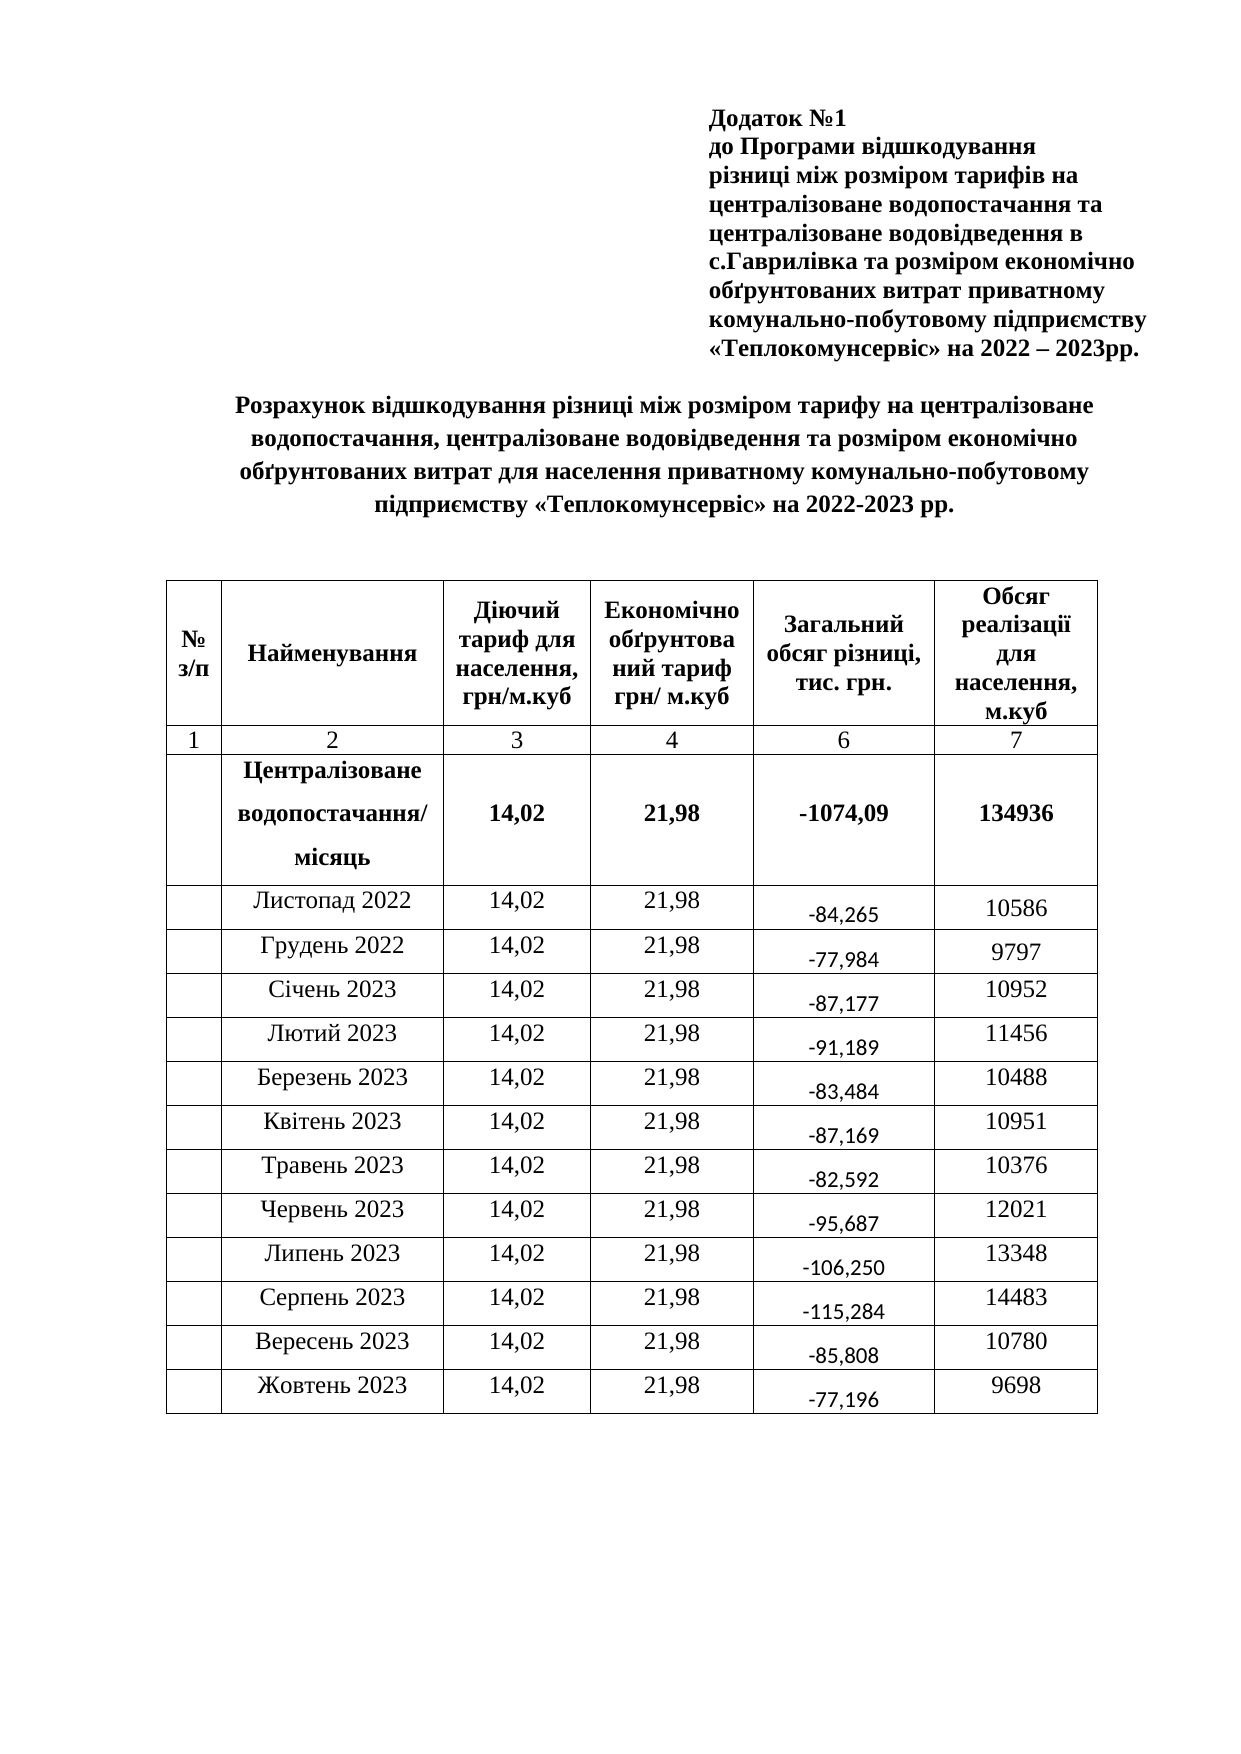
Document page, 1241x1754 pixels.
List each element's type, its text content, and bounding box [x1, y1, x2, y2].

table_cell [167, 886, 221, 929]
table_cell 21,98 [591, 1238, 753, 1281]
table_cell 14,02 [444, 886, 590, 929]
table_cell 14,02 [444, 1238, 590, 1281]
table_cell Лютий 2023 [222, 1018, 443, 1061]
table_cell 10586 [935, 886, 1097, 929]
text різниці між розміром тарифів на централізоване водопостачання та централізоване водовідведення в с.Гаврилівка та розміром економічно обґрунтованих витрат приватному комунально-побутовому підприємству «Теплокомунсервіс» на 2022 – 2023рр. [709, 160, 1152, 361]
table_cell 21,98 [591, 1282, 753, 1325]
table_cell Травень 2023 [222, 1150, 443, 1193]
table_cell 12021 [935, 1194, 1097, 1237]
table_cell 21,98 [591, 886, 753, 929]
table_cell 2 [222, 726, 443, 754]
table_cell -1074,09 [754, 755, 934, 884]
table_cell 21,98 [591, 1194, 753, 1237]
table_cell -82,592 [754, 1150, 934, 1193]
table_cell -95,687 [754, 1194, 934, 1237]
table_cell 21,98 [591, 1062, 753, 1105]
table_cell 10952 [935, 974, 1097, 1017]
table_cell -85,808 [754, 1326, 934, 1369]
table_cell 10951 [935, 1106, 1097, 1149]
table_cell 9797 [935, 930, 1097, 973]
table_cell Квітень 2023 [222, 1106, 443, 1149]
table_cell Грудень 2022 [222, 930, 443, 973]
table_cell [167, 1018, 221, 1061]
table_cell 7 [935, 726, 1097, 754]
table_cell 14,02 [444, 930, 590, 973]
table_cell [167, 755, 221, 884]
table_cell 11456 [935, 1018, 1097, 1061]
table_cell 10376 [935, 1150, 1097, 1193]
table_cell [167, 1238, 221, 1281]
table_cell [167, 1062, 221, 1105]
table_cell 6 [754, 726, 934, 754]
table_cell [167, 1194, 221, 1237]
table_cell [167, 1326, 221, 1369]
table_cell 21,98 [591, 1106, 753, 1149]
table_cell 21,98 [591, 1326, 753, 1369]
table_cell 14,02 [444, 1106, 590, 1149]
table_cell -84,265 [754, 886, 934, 929]
table_cell [167, 930, 221, 973]
table_cell [167, 1106, 221, 1149]
table_cell -115,284 [754, 1282, 934, 1325]
table_header Обсяг реалізації для населення, м.куб [935, 581, 1097, 724]
table_cell 14,02 [444, 1370, 590, 1413]
text до Програми відшкодування [709, 131, 1152, 160]
table_cell 3 [444, 726, 590, 754]
table_cell [167, 1150, 221, 1193]
table_cell -77,984 [754, 930, 934, 973]
table_header Діючий тариф для населення, грн/м.куб [444, 581, 590, 724]
table_cell -77,196 [754, 1370, 934, 1413]
table_cell Централізоване водопостачання/місяць [222, 755, 443, 884]
table_cell 21,98 [591, 1370, 753, 1413]
table_cell 9698 [935, 1370, 1097, 1413]
table_cell 1 [167, 726, 221, 754]
table_cell 10488 [935, 1062, 1097, 1105]
table_cell 14,02 [444, 1282, 590, 1325]
table_cell 21,98 [591, 930, 753, 973]
table_cell 14,02 [444, 974, 590, 1017]
text Додаток №1 [709, 103, 1152, 131]
table_cell -91,189 [754, 1018, 934, 1061]
table_cell Листопад 2022 [222, 886, 443, 929]
table_cell 21,98 [591, 1150, 753, 1193]
table_cell -83,484 [754, 1062, 934, 1105]
table_cell -87,177 [754, 974, 934, 1017]
table_cell [167, 974, 221, 1017]
table_cell 134936 [935, 755, 1097, 884]
table_cell 13348 [935, 1238, 1097, 1281]
table_cell 21,98 [591, 974, 753, 1017]
table_cell Січень 2023 [222, 974, 443, 1017]
table_cell 21,98 [591, 1018, 753, 1061]
table_cell Березень 2023 [222, 1062, 443, 1105]
table_cell Жовтень 2023 [222, 1370, 443, 1413]
table_cell 14483 [935, 1282, 1097, 1325]
table_cell -106,250 [754, 1238, 934, 1281]
table_header Найменування [222, 581, 443, 724]
table_cell 14,02 [444, 1018, 590, 1061]
table_cell 21,98 [591, 755, 753, 884]
table_cell Червень 2023 [222, 1194, 443, 1237]
table_cell 14,02 [444, 755, 590, 884]
table_header Економічнообґрунтований тариф грн/ м.куб [591, 581, 753, 724]
table_cell 14,02 [444, 1062, 590, 1105]
table_cell 14,02 [444, 1150, 590, 1193]
table_cell 14,02 [444, 1194, 590, 1237]
table_cell [167, 1370, 221, 1413]
table_header Загальний обсяг різниці, тис. грн. [754, 581, 934, 724]
table_cell 14,02 [444, 1326, 590, 1369]
table_cell 4 [591, 726, 753, 754]
table_cell 10780 [935, 1326, 1097, 1369]
text Розрахунок відшкодування різниці між розміром тарифу на централізоване водопостачання, централізоване водовідведення та розміром економічно обґрунтованих витрат для населення приватному комунально-побутовому підприємству «Теплокомунсервіс» на 2022-2023 рр. [177, 390, 1152, 518]
table_cell [167, 1282, 221, 1325]
table_cell Серпень 2023 [222, 1282, 443, 1325]
table_cell Липень 2023 [222, 1238, 443, 1281]
table_cell -87,169 [754, 1106, 934, 1149]
table_cell Вересень 2023 [222, 1326, 443, 1369]
table_header № з/п [167, 581, 221, 724]
